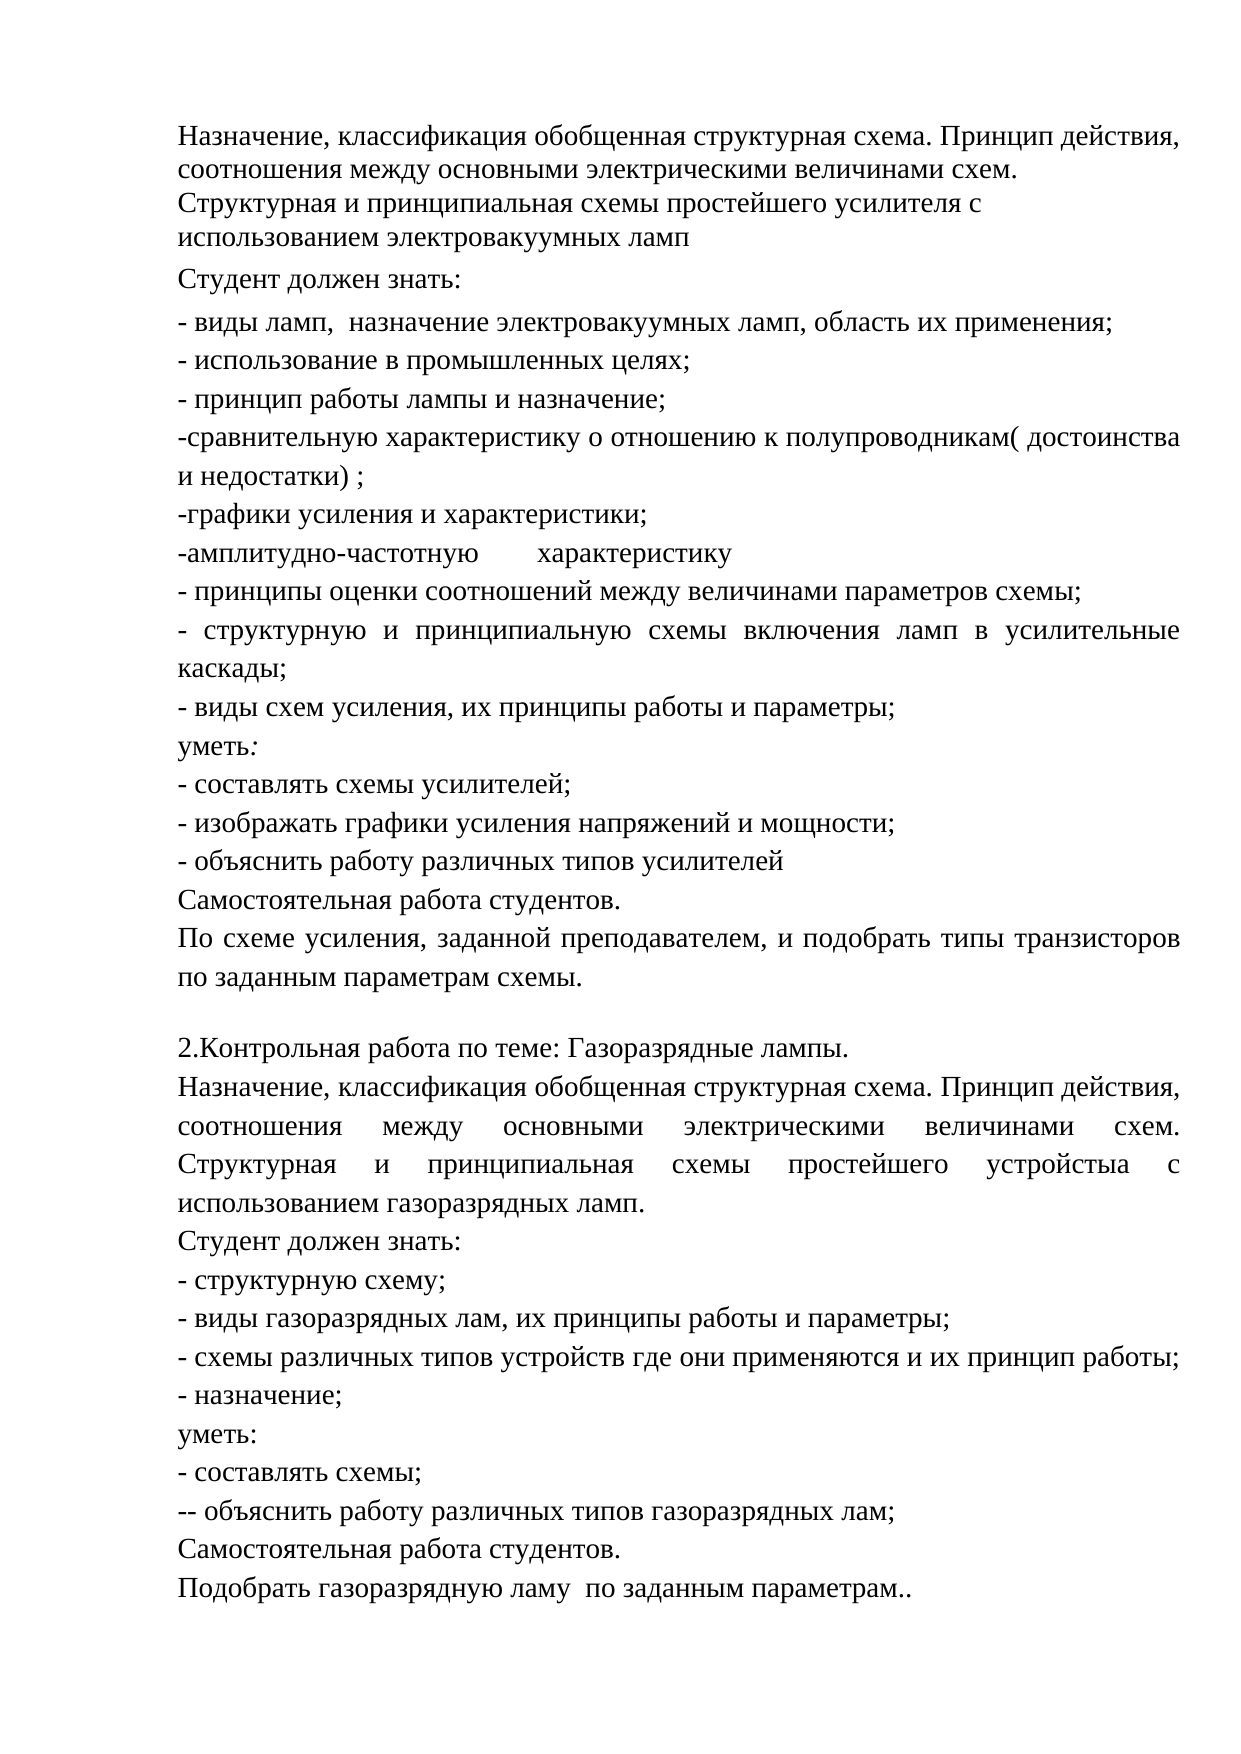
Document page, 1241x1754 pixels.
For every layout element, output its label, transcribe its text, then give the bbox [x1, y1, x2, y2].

text Самостоятельная работа студентов. [177, 1532, 1181, 1565]
text - структурную и принципиальную схемы включения ламп в усилительные каскады; [177, 612, 1181, 684]
text -- объяснить работу различных типов газоразрядных лам; [177, 1493, 1181, 1527]
text - использование в промышленных целях; [177, 342, 1181, 376]
text Назначение, классификация обобщенная структурная схема. Принцип действия, соотношения между основными электрическими величинами схем. Структурная и принципиальная схемы простейшего устройстыа с использованием газоразрядных ламп. [177, 1069, 1181, 1218]
text Студент должен знать: [177, 1223, 1181, 1257]
text - принцип работы лампы и назначение; [177, 381, 1181, 414]
text - виды схем усиления, их принципы работы и параметры; [177, 689, 1181, 723]
text 2.Контрольная работа по теме: Газоразрядные лампы. [177, 1031, 1181, 1064]
text - структурную схему; [177, 1262, 1181, 1295]
text -амплитудно-частотную характеристику [177, 535, 1181, 568]
text Назначение, классификация обобщенная структурная схема. Принцип действия, соотношения между основными электрическими величинами схем. Структурная и принципиальная схемы простейшего усилителя с использованием электровакуумных ламп [177, 118, 1181, 252]
text - составлять схемы усилителей; [177, 766, 1181, 800]
text - виды газоразрядных лам, их принципы работы и параметры; [177, 1300, 1181, 1334]
text - схемы различных типов устройств где они применяются и их принцип работы; [177, 1339, 1181, 1372]
text Самостоятельная работа студентов. [177, 882, 1181, 915]
text Подобрать газоразрядную ламу по заданным параметрам.. [177, 1570, 1181, 1604]
text - назначение; [177, 1377, 1181, 1411]
text -сравнительную характеристику о отношению к полупроводникам( достоинства и недостатки) ; [177, 419, 1181, 491]
text - виды ламп, назначение электровакуумных ламп, область их применения; [177, 304, 1181, 337]
text По схеме усиления, заданной преподавателем, и подобрать типы транзисторов по заданным параметрам схемы. [177, 920, 1181, 992]
text Студент должен знать: [177, 261, 1181, 295]
text -графики усиления и характеристики; [177, 496, 1181, 530]
text - принципы оценки соотношений между величинами параметров схемы; [177, 573, 1181, 607]
text - объяснить работу различных типов усилителей [177, 843, 1181, 877]
text уметь: [177, 728, 1181, 761]
text - изображать графики усиления напряжений и мощности; [177, 805, 1181, 838]
text уметь: [177, 1416, 1181, 1449]
text - составлять схемы; [177, 1454, 1181, 1488]
